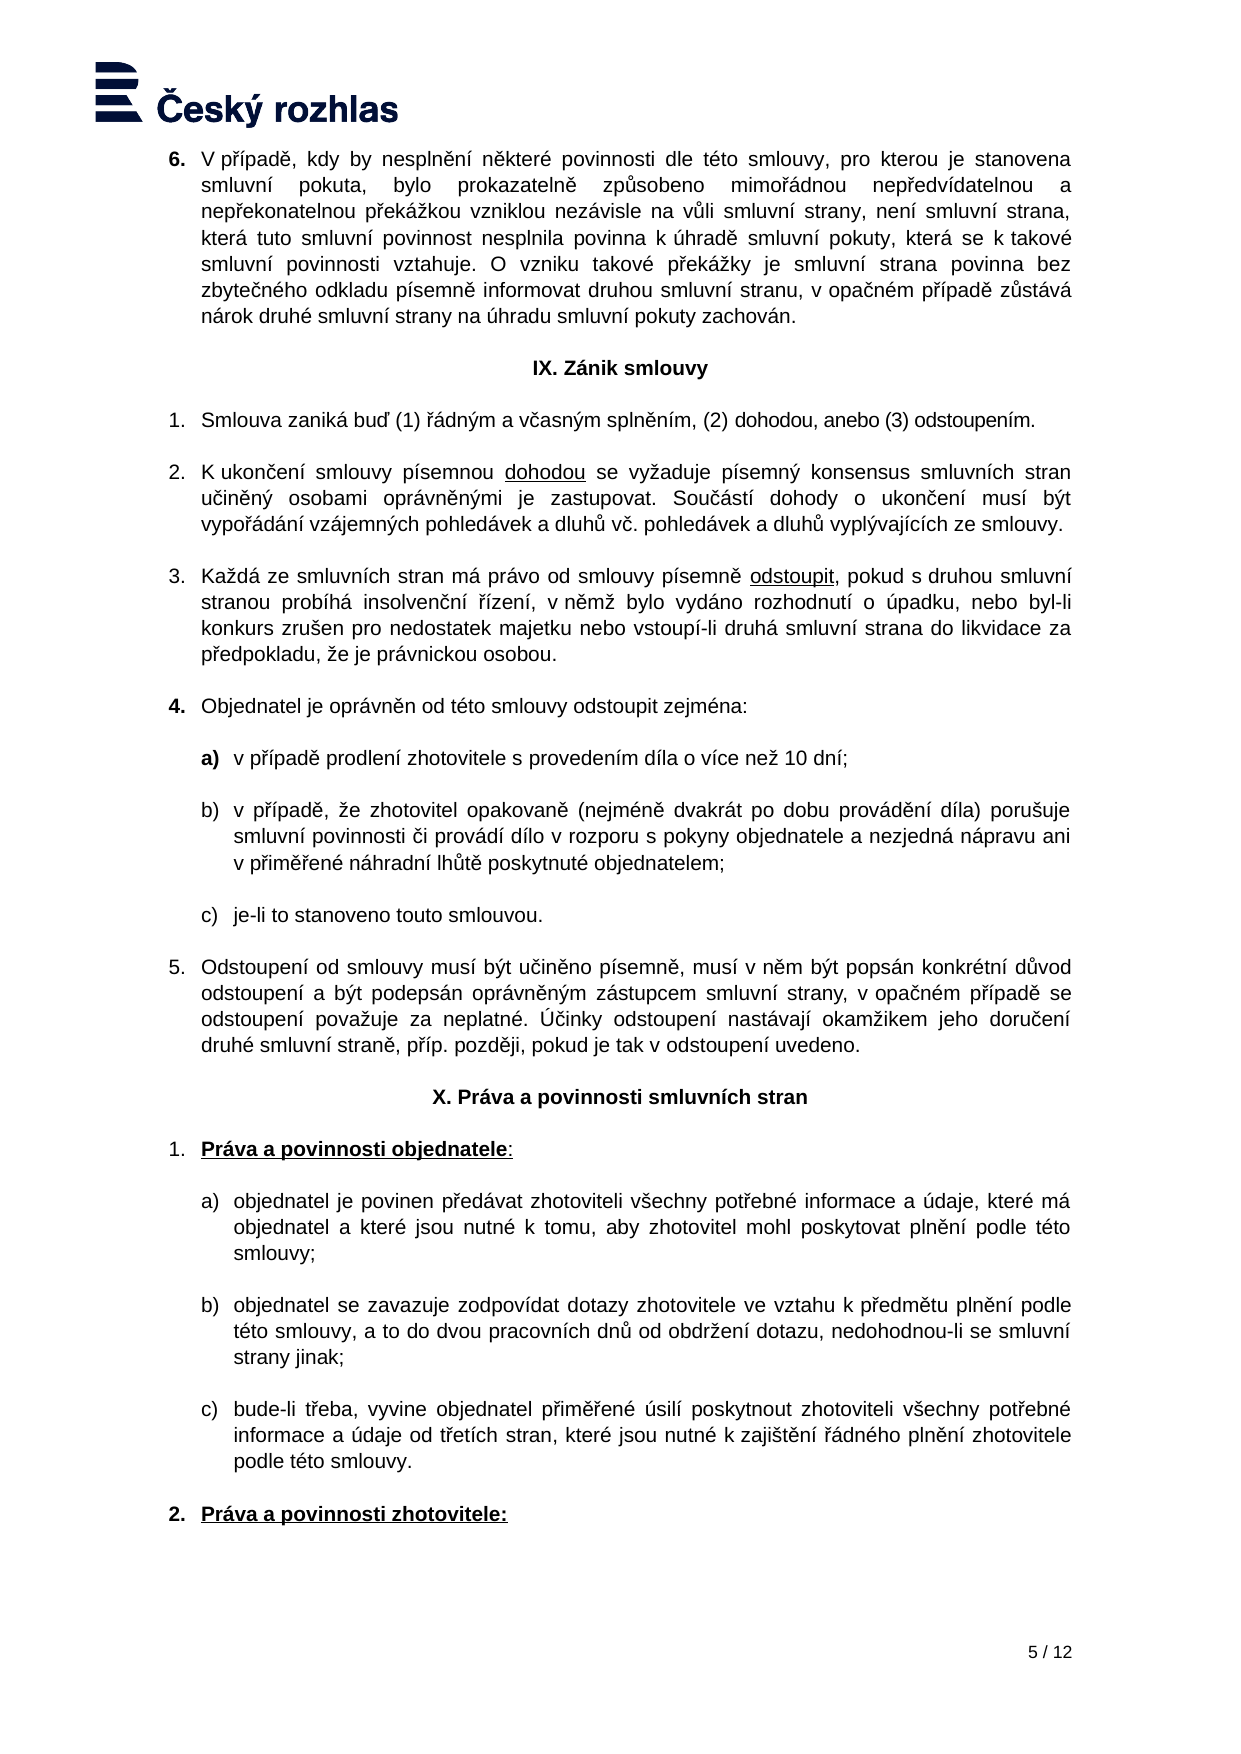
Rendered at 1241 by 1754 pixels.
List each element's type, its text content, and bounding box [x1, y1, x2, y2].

subtitle Práva a povinnosti smluvních stran [168, 1083, 1072, 1109]
list v případě prodlení zhotovitele s provedením díla o více než 10 dní; [201, 745, 1072, 771]
list V případě, kdy by nesplnění některé povinnosti dle této smlouvy, pro kterou je stanovena smluvní pokuta, bylo prokazatelně způsobeno mimořádnou nepředvídatelnou a nepřekonatelnou překážkou vzniklou nezávisle na vůli smluvní strany, není smluvní strana, která tuto smluvní povinnost nesplnila povinna k úhradě smluvní pokuty, která se k takové smluvní povinnosti vztahuje. O vzniku takové překážky je smluvní strana povinna bez zbytečného odkladu písemně informovat druhou smluvní stranu, v opačném případě zůstává nárok druhé smluvní strany na úhradu smluvní pokuty zachován. [168, 146, 1072, 328]
list Objednatel je oprávněn od této smlouvy odstoupit zejména: [168, 693, 1072, 719]
list v případě, že zhotovitel opakovaně (nejméně dvakrát po dobu provádění díla) porušuje smluvní povinnosti či provádí dílo v rozporu s pokyny objednatele a nezjedná nápravu ani v přiměřené náhradní lhůtě poskytnuté objednatelem; [201, 797, 1072, 875]
list objednatel je povinen předávat zhotoviteli všechny potřebné informace a údaje, které má objednatel a které jsou nutné k tomu, aby zhotovitel mohl poskytovat plnění podle této smlouvy; [201, 1188, 1072, 1266]
list objednatel se zavazuje zodpovídat dotazy zhotovitele ve vztahu k předmětu plnění podle této smlouvy, a to do dvou pracovních dnů od obdržení dotazu, nedohodnou-li se smluvní strany jinak; [201, 1292, 1072, 1370]
subtitle Zánik smlouvy [168, 354, 1072, 380]
list Každá ze smluvních stran má právo od smlouvy písemně odstoupit, pokud s druhou smluvní stranou probíhá insolvenční řízení, v němž bylo vydáno rozhodnutí o úpadku, nebo byl-li konkurs zrušen pro nedostatek majetku nebo vstoupí-li druhá smluvní strana do likvidace za předpokladu, že je právnickou osobou. [168, 563, 1072, 667]
list Smlouva zaniká buď (1) řádným a včasným splněním, (2) dohodou, anebo (3) odstoupením. [168, 406, 1072, 432]
list Práva a povinnosti objednatele: [168, 1136, 1072, 1162]
list Odstoupení od smlouvy musí být učiněno písemně, musí v něm být popsán konkrétní důvod odstoupení a být podepsán oprávněným zástupcem smluvní strany, v opačném případě se odstoupení považuje za neplatné. Účinky odstoupení nastávají okamžikem jeho doručení druhé smluvní straně, příp. později, pokud je tak v odstoupení uvedeno. [168, 953, 1072, 1057]
list bude-li třeba, vyvine objednatel přiměřené úsilí poskytnout zhotoviteli všechny potřebné informace a údaje od třetích stran, které jsou nutné k zajištění řádného plnění zhotovitele podle této smlouvy. [201, 1396, 1072, 1474]
list je-li to stanoveno touto smlouvou. [201, 901, 1072, 927]
list K ukončení smlouvy písemnou dohodou se vyžaduje písemný konsensus smluvních stran učiněný osobami oprávněnými je zastupovat. Součástí dohody o ukončení musí být vypořádání vzájemných pohledávek a dluhů vč. pohledávek a dluhů vyplývajících ze smlouvy. [168, 458, 1072, 537]
list Práva a povinnosti zhotovitele: [168, 1500, 1072, 1526]
picture [95, 62, 398, 128]
